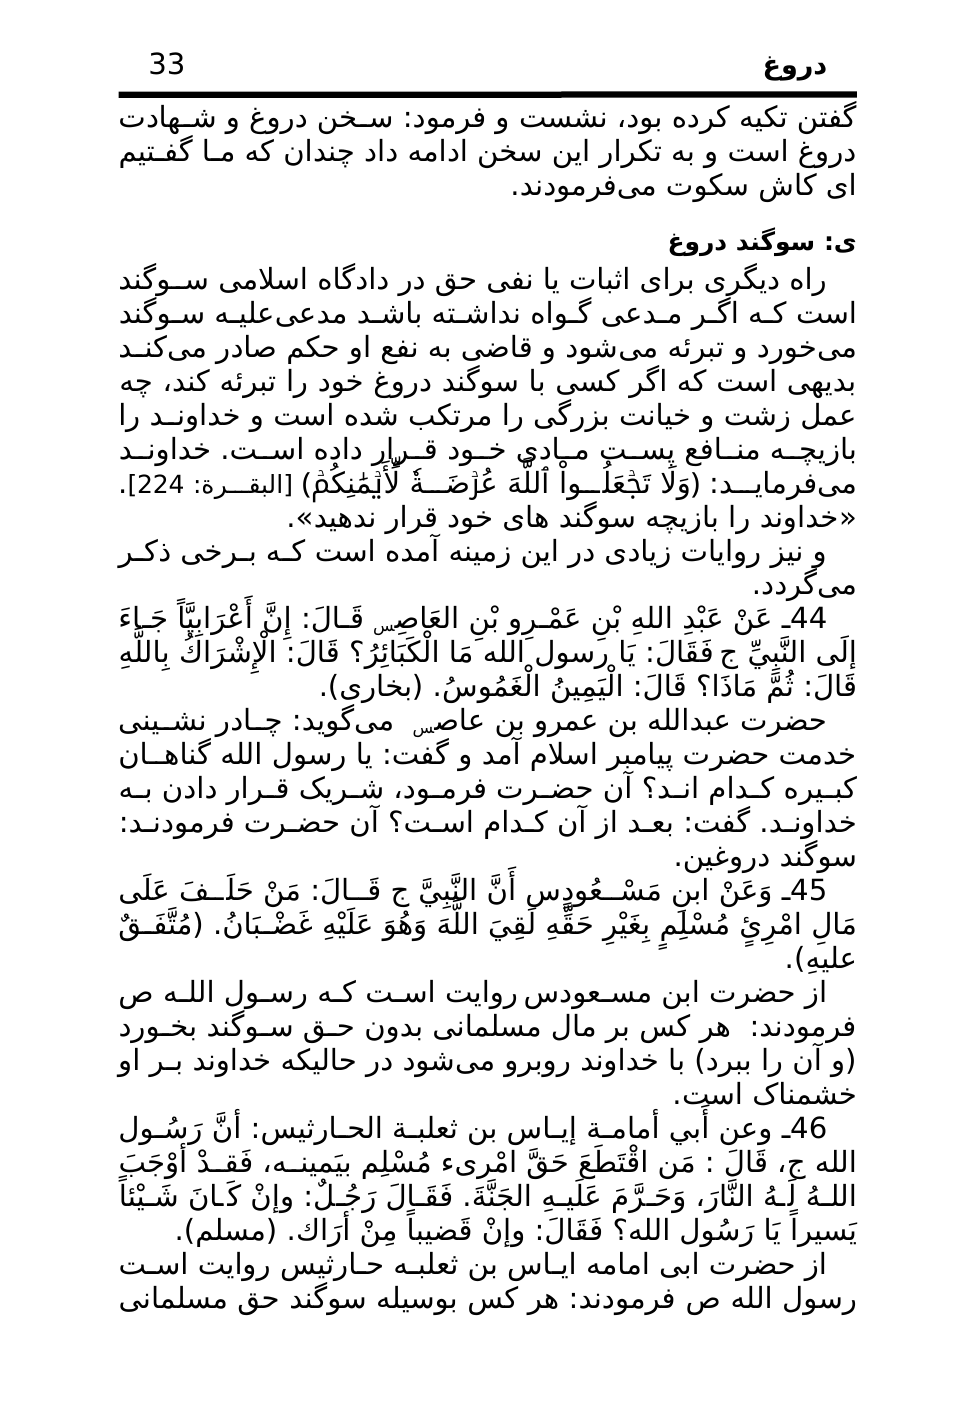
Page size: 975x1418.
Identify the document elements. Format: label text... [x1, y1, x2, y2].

text و نیز روایات زیادی در این زمینه آمده است که برخی ذکر می‌گردد. [118, 534, 857, 602]
text از حضرت ابن مسعودس روایت است که رسول الله ص فرمودند: هر کس بر مال مسلمانی بدون حق سوگند بخورد (و آن را ببرد) با خداوند روبرو می‌شود در حالیکه خداوند بر او خشمناک است. [118, 975, 857, 1111]
text 45ـ وَعَنْ ابنِ مَسْعُودٍس أَنَّ النَّبِيَّ ج قَالَ: مَنْ حَلَفَ عَلَى مَالِ امْرِئٍ مُسْلِمٍ بِغَيْرِ حَقِّهِ لَقِيَ اللَّهَ وَهُوَ عَلَيْهِ غَضْبَانُ. (مُتَّفَقٌ علیهِ). [118, 873, 857, 975]
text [118, 100, 857, 202]
text راه دیگری برای اثبات یا نفی حق در دادگاه اسلامی سوگند است که اگر مدعی گواه نداشته باشد مدعی‌علیه سوگند می‌خورد و تبرئه می‌شود و قاضی به نفع او حکم صادر می‌کند بدیهی است که اگر کسی با سوگند دروغ خود را تبرئه کند، چه عمل زشت و خیانت بزرگی را مرتکب شده است و خداوند را بازیچه منافع پست مادی خود قرار داده است. خداوند می‌فرماید: ﴿وَلَا تَجۡعَلُواْ ٱللَّهَ عُرۡضَةٗ لِّأَيۡمَٰنِكُمۡ﴾ [البقرة: 224]. «خداوند را بازیچه سوگند های خود قرار ندهید». [118, 262, 857, 534]
text حضرت عبدالله بن عمرو بن عاصس می‌گوید: چادر نشینی خدمت حضرت پیامبر اسلام آمد و گفت: یا رسول الله گناهان کبیره کدام اند؟ آن حضرت فرمود، ‌شریک قرار دادن به خداوند. گفت: بعد از آن کدام است؟ آن حضرت فرمودند: سوگند دروغین. [118, 704, 857, 873]
text 44ـ عَنْ عَبْدِ اللهِ بْنِ عَمْرِو بْنِ العَاصِس قَالَ: إِنَّ أَعْرَابِيَّاً جَاءَ ‌إلَى النَّبِيِّ ج فَقَالَ: يَا رسول الله مَا الْكَبَائِرُ؟ قَالَ: الْإِشْرَاكُ بِاللَّهِ قَالَ: ثُمَّ مَاذَا؟ قَالَ: الْيَمِينُ الْغَمُوسُ. (بخاری). [118, 602, 857, 704]
text 46ـ وعن أَبي أمامة إياس بن ثعلبة الحارثيس: أنَّ رَسُول الله ج، قَالَ : مَن اقْتَطَعَ حَقَّ امْرىء مُسْلِم بيَمينه، فَقدْ أوْجَبَ اللهُ لَهُ النَّارَ، وَحَرَّمَ عَلَيهِ الجَنَّةَ. فَقَالَ رَجُلٌ: وإنْ كَانَ شَيْئاً يَسيراً يَا رَسُول الله؟ فَقَالَ: وإنْ قَضيباً مِنْ أرَاك. (مسلم). [118, 1111, 857, 1247]
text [118, 1247, 857, 1315]
text ی: سوگند دروغ [118, 227, 857, 256]
